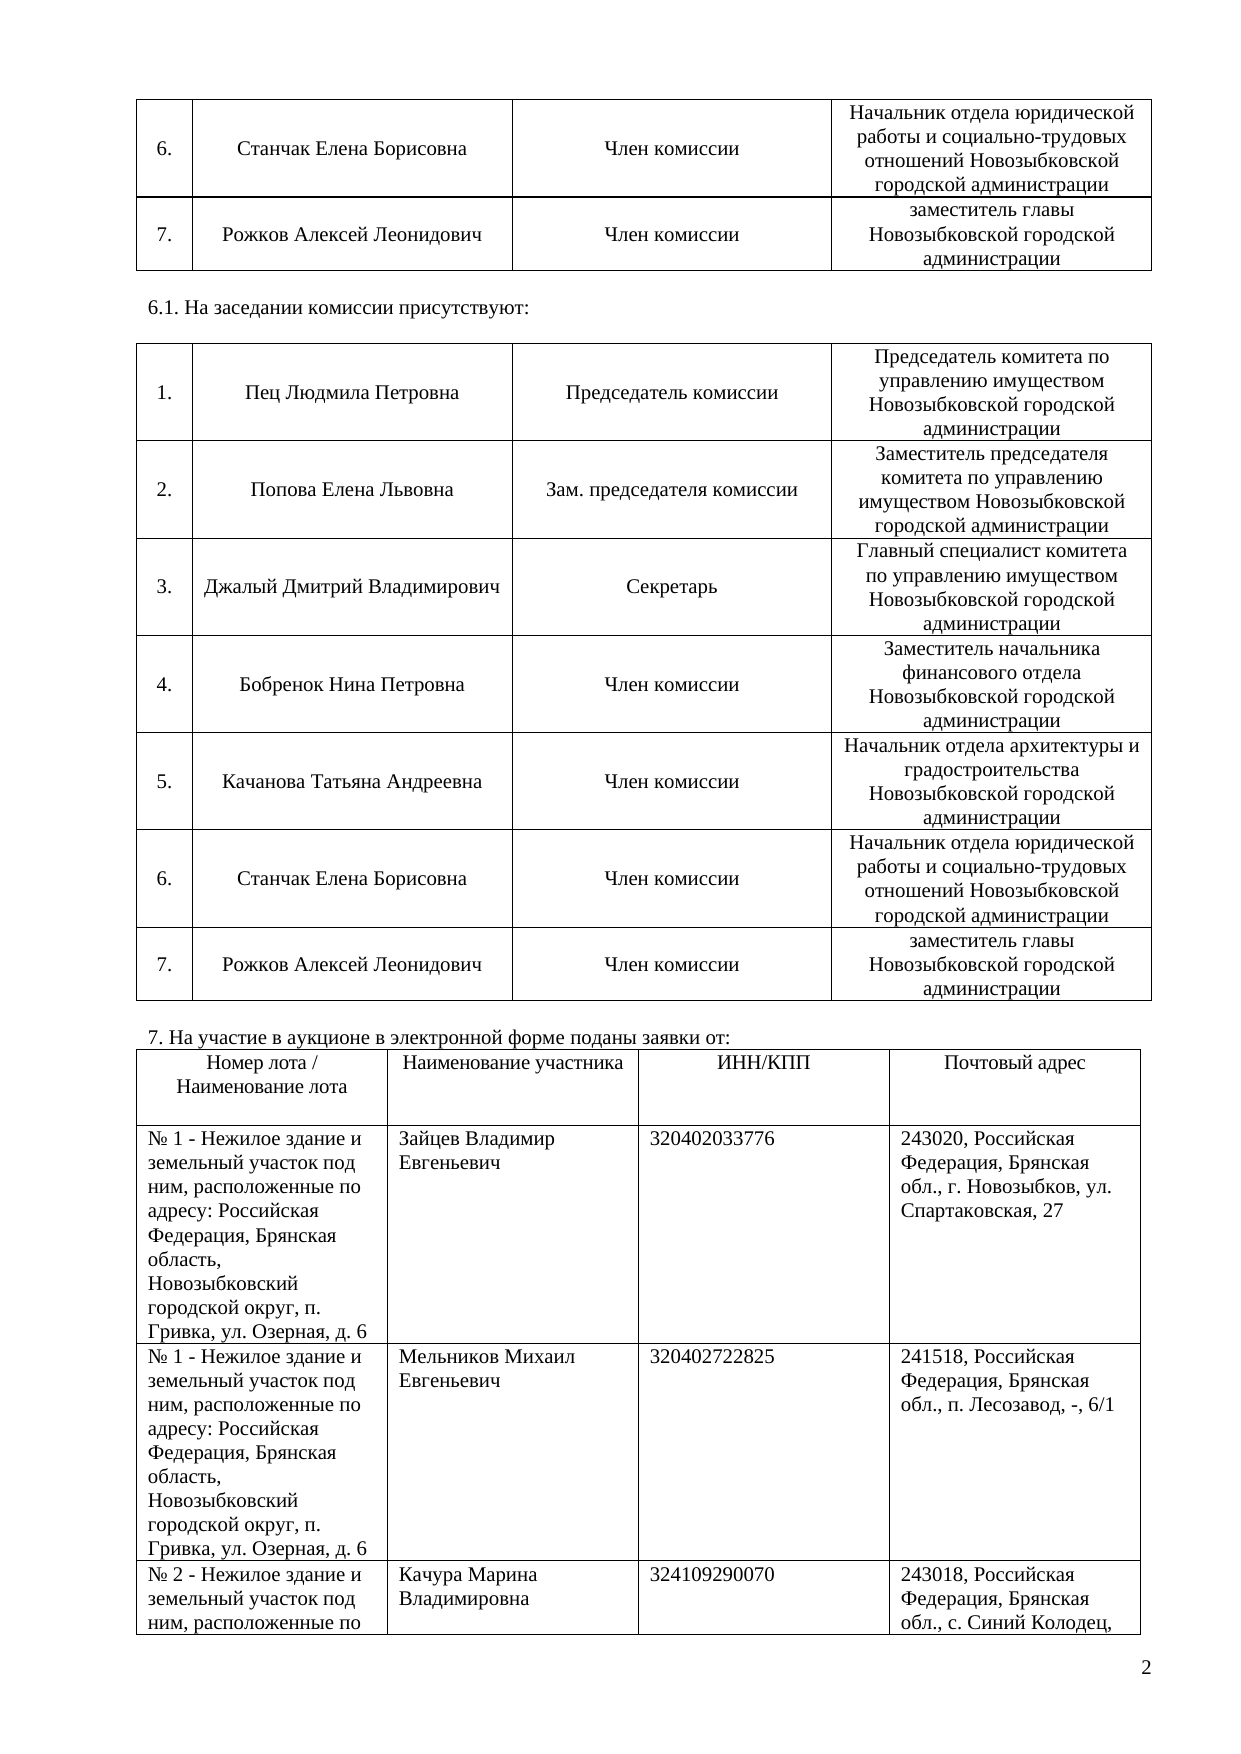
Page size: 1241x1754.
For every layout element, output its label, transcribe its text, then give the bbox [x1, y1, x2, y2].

table_header ИНН/КПП [639, 1050, 889, 1125]
table_cell № 1 - Нежилое здание и земельный участок под ним, расположенные по адресу: Российская Федерация, Брянская область, Новозыбковский городской округ, п. Гривка, ул. Озерная, д. 6 [137, 1344, 387, 1560]
table_cell Член комиссии [513, 733, 831, 829]
table_cell Заместитель начальника финансового отдела Новозыбковской городской администрации [832, 636, 1151, 732]
table_cell 243020, Российская Федерация, Брянская обл., г. Новозыбков, ул. Спартаковская, 27 [890, 1126, 1140, 1343]
table_cell Главный специалист комитета по управлению имуществом Новозыбковской городской администрации [832, 539, 1151, 635]
table_cell Зайцев Владимир Евгеньевич [388, 1126, 638, 1343]
table_cell Начальник отдела юридической работы и социально-трудовых отношений Новозыбковской городской администрации [832, 830, 1151, 927]
table_cell Попова Елена Львовна [193, 441, 512, 537]
table_cell Член комиссии [513, 100, 831, 196]
table_cell Начальник отдела архитектуры и градостроительства Новозыбковской городской администрации [832, 733, 1151, 829]
table_cell Член комиссии [513, 830, 831, 927]
table_cell Зам. председателя комиссии [513, 441, 831, 537]
table_cell Начальник отдела юридической работы и социально-трудовых отношений Новозыбковской городской администрации [832, 100, 1151, 196]
table_header Почтовый адрес [890, 1050, 1140, 1125]
table_cell Качанова Татьяна Андреевна [193, 733, 512, 829]
table_cell Заместитель председателя комитета по управлению имуществом Новозыбковской городской администрации [832, 441, 1151, 537]
table_cell 320402722825 [639, 1344, 889, 1560]
table_header Наименование участника [388, 1050, 638, 1125]
table_cell 6. [137, 830, 192, 927]
table_cell 6. [137, 100, 192, 196]
table_cell 7. [137, 198, 192, 269]
table_cell Член комиссии [513, 198, 831, 269]
table_cell Джалый Дмитрий Владимирович [193, 539, 512, 635]
table_cell 3. [137, 539, 192, 635]
table_cell 320402033776 [639, 1126, 889, 1343]
table_cell Член комиссии [513, 636, 831, 732]
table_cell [388, 1561, 638, 1634]
table_header Пец Людмила Петровна [193, 344, 512, 440]
table_cell 5. [137, 733, 192, 829]
table_cell 4. [137, 636, 192, 732]
table_cell Секретарь [513, 539, 831, 635]
table_cell Бобренок Нина Петровна [193, 636, 512, 732]
text 6.1. На заседании комиссии присутствуют: [148, 295, 1152, 319]
text 7. На участие в аукционе в электронной форме поданы заявки от: [148, 1025, 1152, 1049]
table_cell Станчак Елена Борисовна [193, 830, 512, 927]
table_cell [137, 1561, 387, 1634]
table_cell заместитель главы Новозыбковской городской администрации [832, 198, 1151, 269]
table_header Председатель комитета по управлению имуществом Новозыбковской городской администрации [832, 344, 1151, 440]
table_header 1. [137, 344, 192, 440]
table_cell Рожков Алексей Леонидович [193, 928, 512, 1000]
table_cell Мельников Михаил Евгеньевич [388, 1344, 638, 1560]
table_cell Рожков Алексей Леонидович [193, 198, 512, 269]
table_cell Член комиссии [513, 928, 831, 1000]
table_cell Станчак Елена Борисовна [193, 100, 512, 196]
table_cell 241518, Российская Федерация, Брянская обл., п. Лесозавод, -, 6/1 [890, 1344, 1140, 1560]
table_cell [890, 1561, 1140, 1634]
table_header Председатель комиссии [513, 344, 831, 440]
table_cell № 1 - Нежилое здание и земельный участок под ним, расположенные по адресу: Российская Федерация, Брянская область, Новозыбковский городской округ, п. Гривка, ул. Озерная, д. 6 [137, 1126, 387, 1343]
table_cell 7. [137, 928, 192, 1000]
table_header Номер лота / Наименование лота [137, 1050, 387, 1125]
table_cell 2. [137, 441, 192, 537]
table_cell заместитель главы Новозыбковской городской администрации [832, 928, 1151, 1000]
table_cell 324109290070 [639, 1561, 889, 1634]
